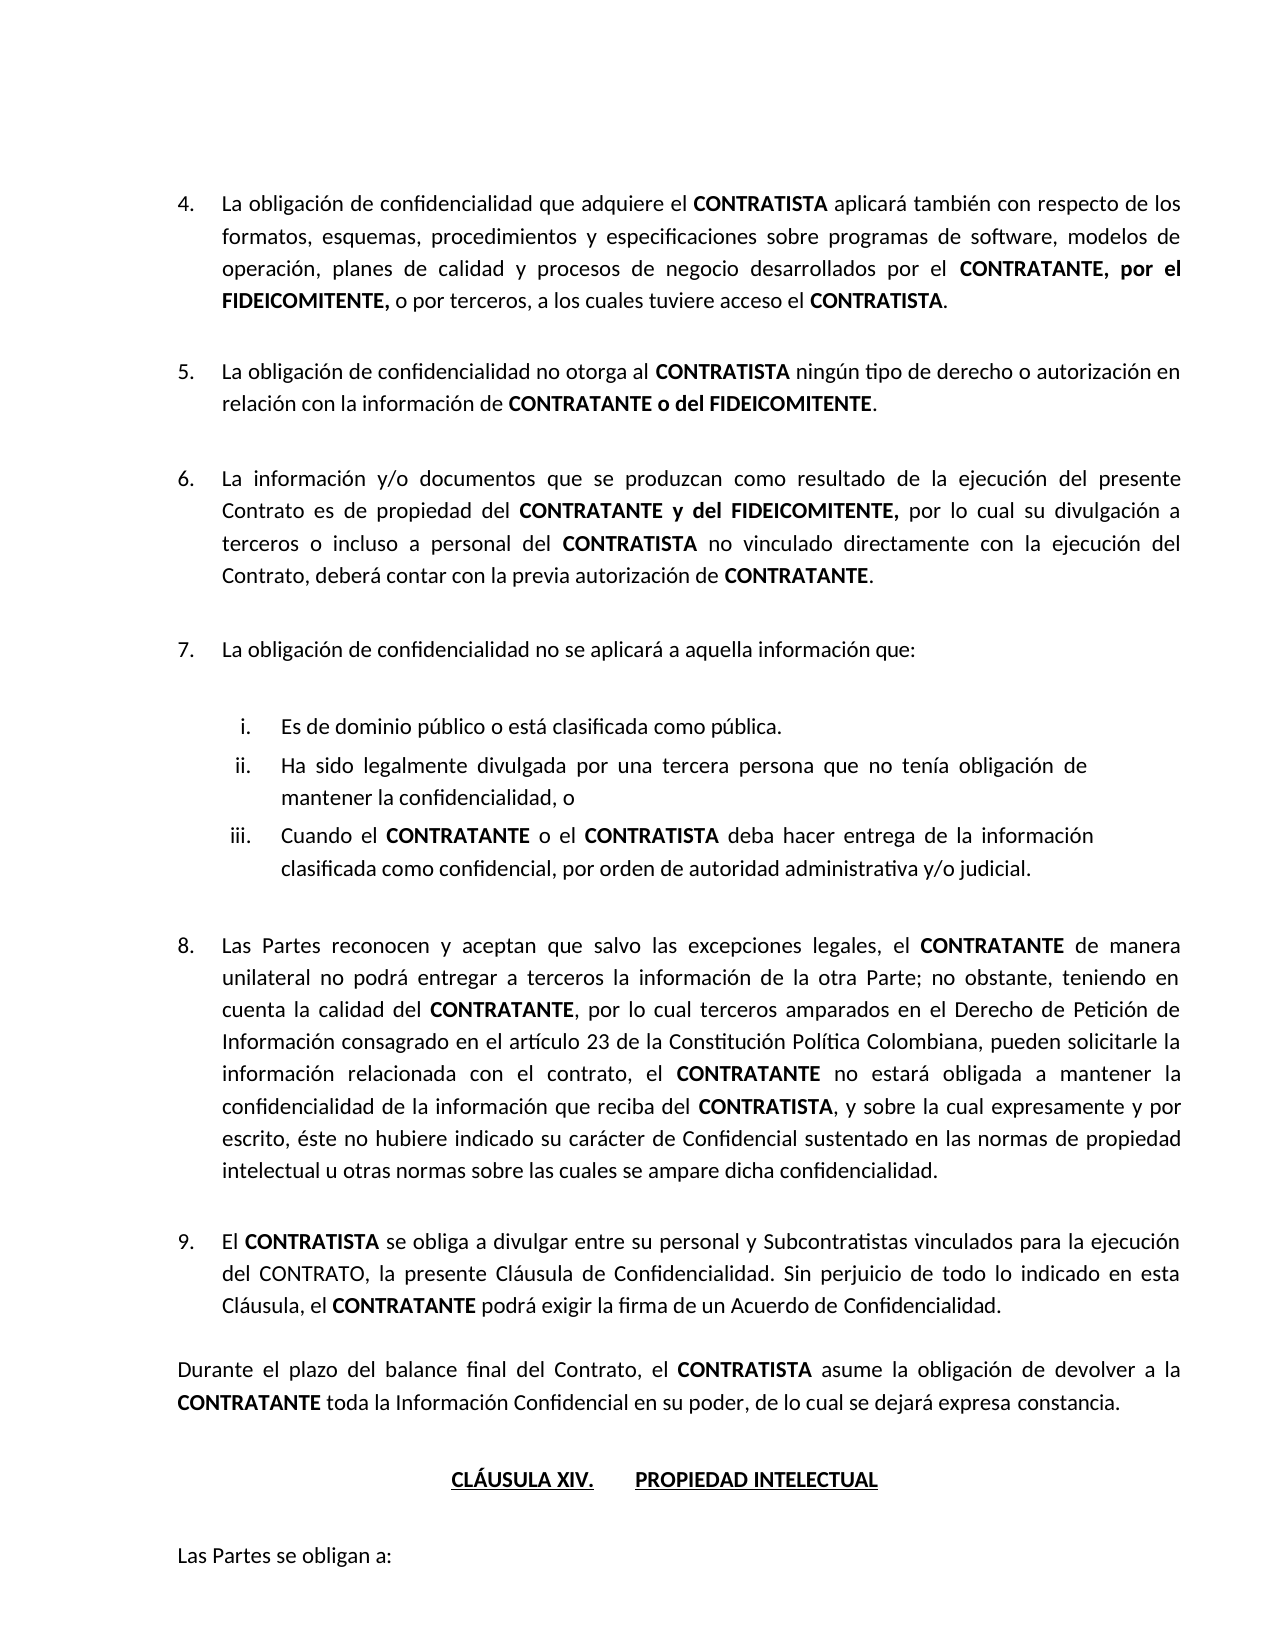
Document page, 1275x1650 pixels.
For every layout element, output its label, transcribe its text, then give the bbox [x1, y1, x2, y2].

list La obligación de confidencialidad no otorga al CONTRATISTA ningún tipo de derecho o autorización en relación con la información de CONTRATANTE o del FIDEICOMITENTE. [177, 357, 1182, 417]
list La obligación de confidencialidad que adquiere el CONTRATISTA aplicará también con respecto de los formatos, esquemas, procedimientos y especificaciones sobre programas de software, modelos de operación, planes de calidad y procesos de negocio desarrollados por el CONTRATANTE, por el FIDEICOMITENTE, o por terceros, a los cuales tuviere acceso el CONTRATISTA. [177, 189, 1182, 314]
subtitle CLÁUSULA XIV. PROPIEDAD INTELECTUAL [148, 1465, 1182, 1493]
text Las Partes se obligan a: [177, 1542, 1182, 1570]
list Ha sido legalmente divulgada por una tercera persona que no tenía obligación de mantener la confidencialidad, o [235, 751, 1182, 811]
list Cuando el CONTRATANTE o el CONTRATISTA deba hacer entrega de la información clasificada como confidencial, por orden de autoridad administrativa y/o judicial. [230, 822, 1182, 882]
list La información y/o documentos que se produzcan como resultado de la ejecución del presente Contrato es de propiedad del CONTRATANTE y del FIDEICOMITENTE, por lo cual su divulgación a terceros o incluso a personal del CONTRATISTA no vinculado directamente con la ejecución del Contrato, deberá contar con la previa autorización de CONTRATANTE. [177, 464, 1182, 589]
list Las Partes reconocen y aceptan que salvo las excepciones legales, el CONTRATANTE de manera unilateral no podrá entregar a terceros la información de la otra Parte; no obstante, teniendo en cuenta la calidad del CONTRATANTE, por lo cual terceros amparados en el Derecho de Petición de Información consagrado en el artículo 23 de la Constitución Política Colombiana, pueden solicitarle la información relacionada con el contrato, el CONTRATANTE no estará obligada a mantener la confidencialidad de la información que reciba del CONTRATISTA, y sobre la cual expresamente y por escrito, éste no hubiere indicado su carácter de Confidencial sustentado en las normas de propiedad intelectual u otras normas sobre las cuales se ampare dicha confidencialidad. [177, 931, 1182, 1184]
list Es de dominio público o está clasificada como pública. [240, 712, 1182, 741]
text Durante el plazo del balance final del Contrato, el CONTRATISTA asume la obligación de devolver a la CONTRATANTE toda la Información Confidencial en su poder, de lo cual se dejará expresa constancia. [177, 1356, 1182, 1416]
list La obligación de confidencialidad no se aplicará a aquella información que: [177, 636, 1182, 663]
list El CONTRATISTA se obliga a divulgar entre su personal y Subcontratistas vinculados para la ejecución del CONTRATO, la presente Cláusula de Confidencialidad. Sin perjuicio de todo lo indicado en esta Cláusula, el CONTRATANTE podrá exigir la firma de un Acuerdo de Confidencialidad. [177, 1227, 1182, 1319]
